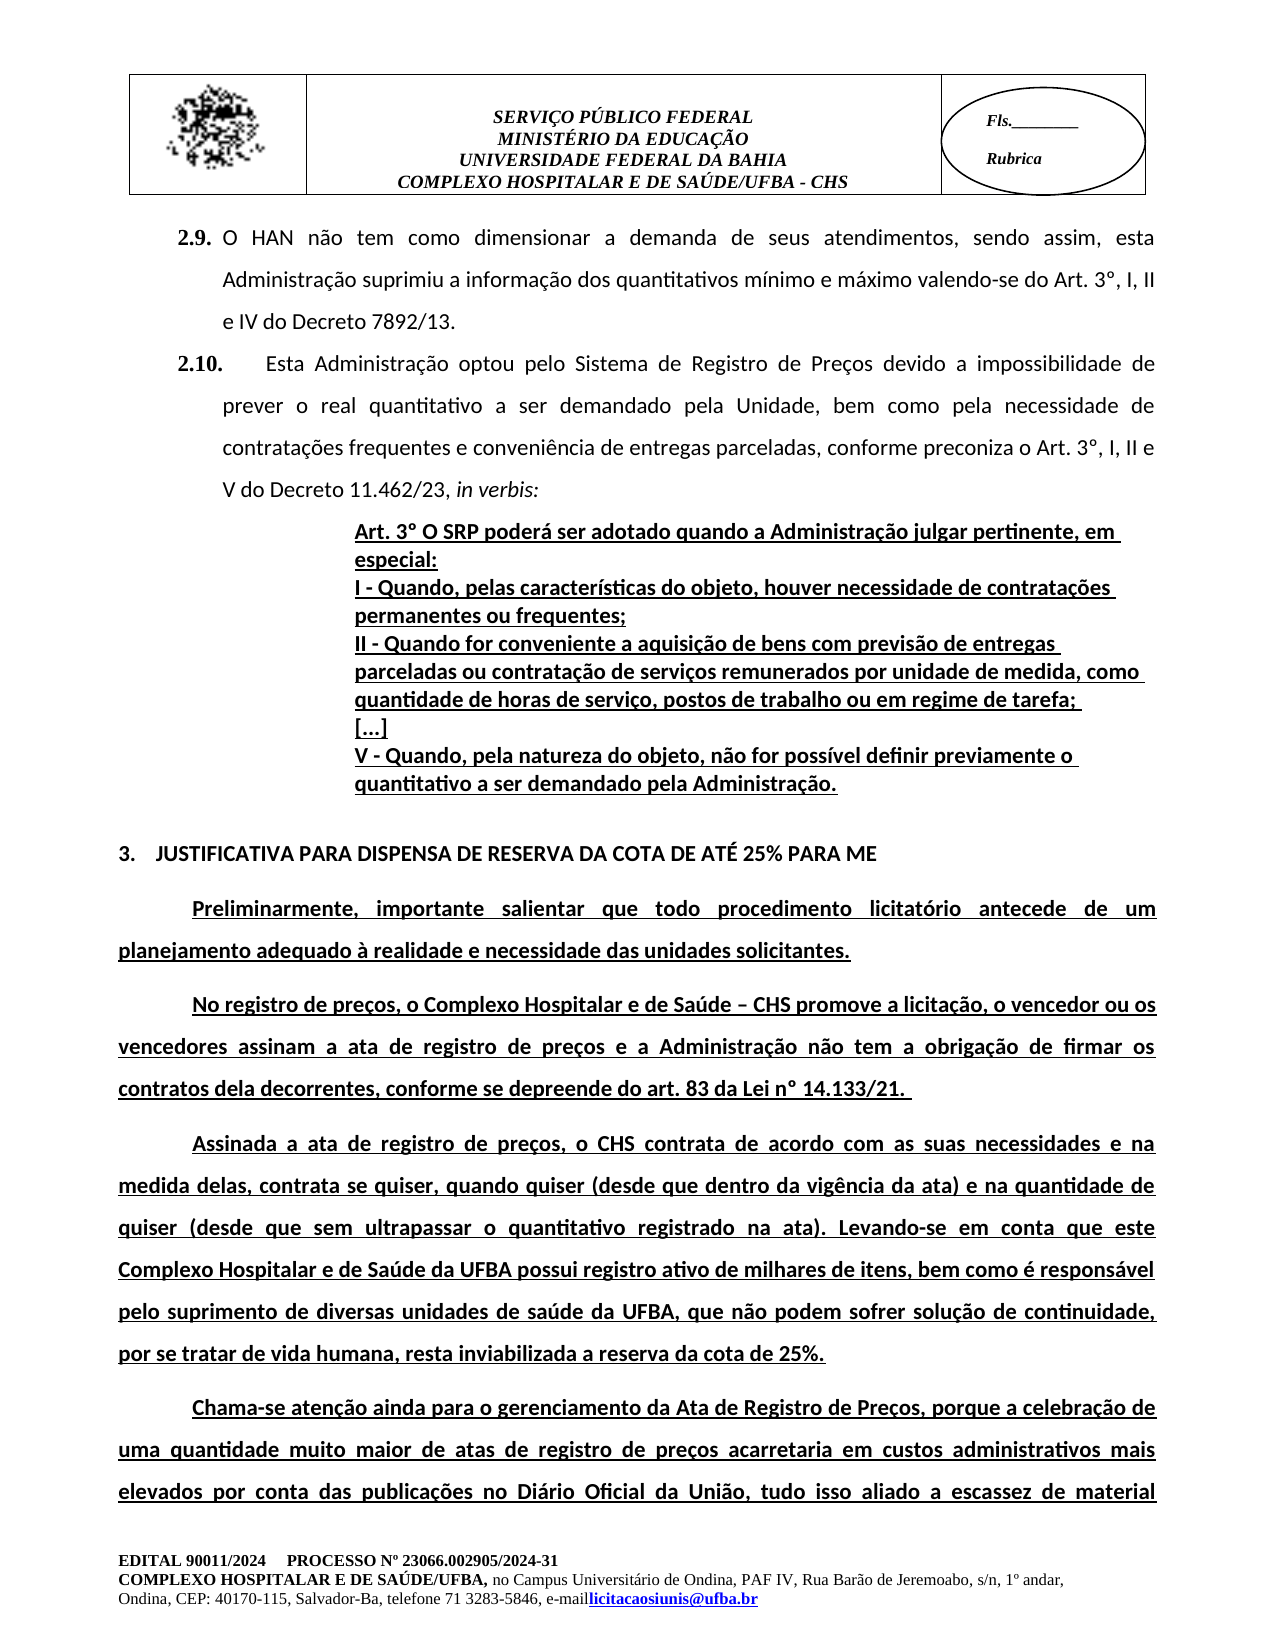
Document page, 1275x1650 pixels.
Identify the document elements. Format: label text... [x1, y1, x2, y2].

text I - Quando, pelas características do objeto, houver necessidade de contratações permanentes ou frequentes; [354, 573, 1157, 629]
text V - Quando, pela natureza do objeto, não for possível definir previamente o quantitativo a ser demandado pela Administração. [354, 741, 1157, 797]
text II - Quando for conveniente a aquisição de bens com previsão de entregas parceladas ou contratação de serviços remunerados por unidade de medida, como quantidade de horas de serviço, postos de trabalho ou em regime de tarefa; [354, 629, 1157, 713]
list O HAN não tem como dimensionar a demanda de seus atendimentos, sendo assim, esta Administração suprimiu a informação dos quantitativos mínimo e máximo valendo-se do Art. 3º, I, II e IV do Decreto 7892/13. [177, 223, 1157, 335]
text Preliminarmente, importante salientar que todo procedimento licitatório antecede de um planejamento adequado à realidade e necessidade das unidades solicitantes. [118, 894, 1157, 964]
text Assinada a ata de registro de preços, o CHS contrata de acordo com as suas necessidades e na medida delas, contrata se quiser, quando quiser (desde que dentro da vigência da ata) e na quantidade de quiser (desde que sem ultrapassar o quantitativo registrado na ata). Levando-se em conta que este Complexo Hospitalar e de Saúde da UFBA possui registro ativo de milhares de itens, bem como é responsável pelo suprimento de diversas unidades de saúde da UFBA, que não podem sofrer solução de continuidade, por se tratar de vida humana, resta inviabilizada a reserva da cota de 25%. [118, 1129, 1157, 1321]
text Art. 3º O SRP poderá ser adotado quando a Administração julgar pertinente, em especial: [354, 517, 1157, 573]
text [118, 1393, 1157, 1501]
text No registro de preços, o Complexo Hospitalar e de Saúde – CHS promove a licitação, o vencedor ou os vencedores assinam a ata de registro de preços e a Administração não tem a obrigação de firmar os contratos dela decorrentes, conforme se depreende do art. 83 da Lei nº 14.133/21. [118, 990, 1157, 1102]
text Assinada a ata de registro de preços, o CHS contrata de acordo com as suas necessidades e na medida delas, contrata se quiser, quando quiser (desde que dentro da vigência da ata) e na quantidade de quiser (desde que sem ultrapassar o quantitativo registrado na ata). Levando-se em conta que este Complexo Hospitalar e de Saúde da UFBA possui registro ativo de milhares de itens, bem como é responsável pelo suprimento de diversas unidades de saúde da UFBA, que não podem sofrer solução de continuidade, por se tratar de vida humana, resta inviabilizada a reserva da cota de 25%. [118, 1322, 1157, 1367]
list JUSTIFICATIVA PARA DISPENSA DE RESERVA DA COTA DE ATÉ 25% PARA ME [118, 839, 1157, 867]
list Esta Administração optou pelo Sistema de Registro de Preços devido a impossibilidade de prever o real quantitativo a ser demandado pela Unidade, bem como pela necessidade de contratações frequentes e conveniência de entregas parceladas, conforme preconiza o Art. 3º, I, II e V do Decreto 11.462/23, in verbis: [177, 349, 1157, 503]
text [...] [354, 713, 1157, 741]
